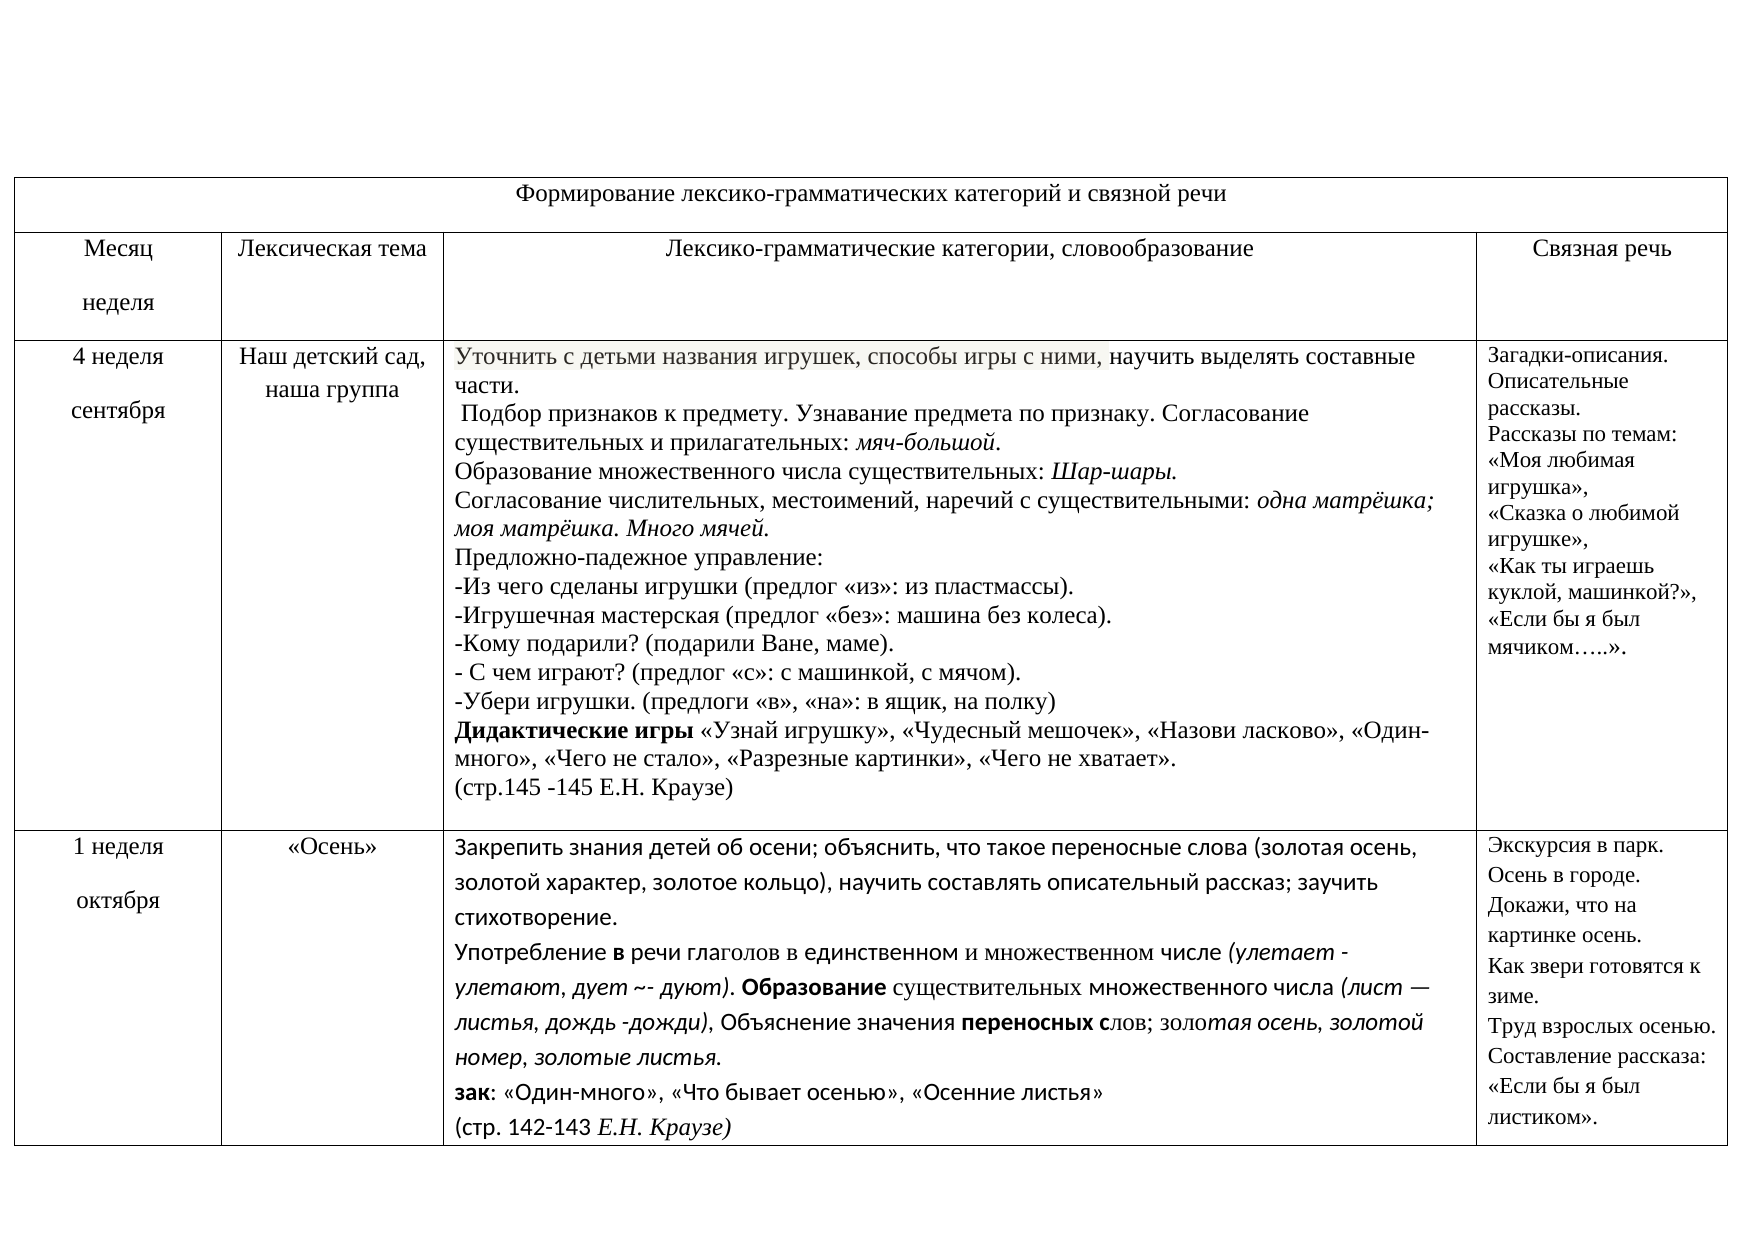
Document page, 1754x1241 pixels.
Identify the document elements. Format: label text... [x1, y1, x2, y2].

table_cell 1 неделя октября [15, 831, 221, 1145]
table_header Формирование лексико-грамматических категорий и связной речи [15, 178, 1727, 232]
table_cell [1477, 831, 1727, 1145]
table_cell Лексическая тема [222, 233, 443, 340]
table_cell 4 неделя сентября [15, 341, 221, 830]
table_cell «Осень» [222, 831, 443, 1145]
table_cell Связная речь [1477, 233, 1727, 340]
table_cell Уточнить с детьми названия игрушек, способы игры с ними, научить выделять составные части. Подбор признаков к предмету. Узнавание предмета по признаку. Согласование существительных и прилагательных: мяч-большой. Образование множественного числа существительных: Шар-шары. Согласование числительных, местоимений, наречий с существительными: одна матрёшка; моя матрёшка. Много мячей. Предложно-падежное управление: -Из чего сделаны игрушки (предлог «из»: из пластмассы). -Игрушечная мастерская (предлог «без»: машина без колеса). -Кому подарили? (подарили Ване, маме). - С чем играют? (предлог «с»: с машинкой, с мячом). -Убери игрушки. (предлоги «в», «на»: в ящик, на полку) Дидактические игры «Узнай игрушку», «Чудесный мешочек», «Назови ласково», «Один-много», «Чего не стало», «Разрезные картинки», «Чего не хватает». (стр.145 -145 Е.Н. Краузе) [444, 341, 1476, 830]
table_cell Лексико-грамматические категории, словообразование [444, 233, 1476, 340]
table_cell Загадки-описания. Описательные рассказы. Рассказы по темам: «Моя любимая игрушка», «Сказка о любимой игрушке», «Как ты играешь куклой, машинкой?», «Если бы я был мячиком…..». [1477, 341, 1727, 830]
table_cell Месяц неделя [15, 233, 221, 340]
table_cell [444, 831, 1476, 1145]
table_cell Наш детский сад, наша группа [222, 341, 443, 830]
